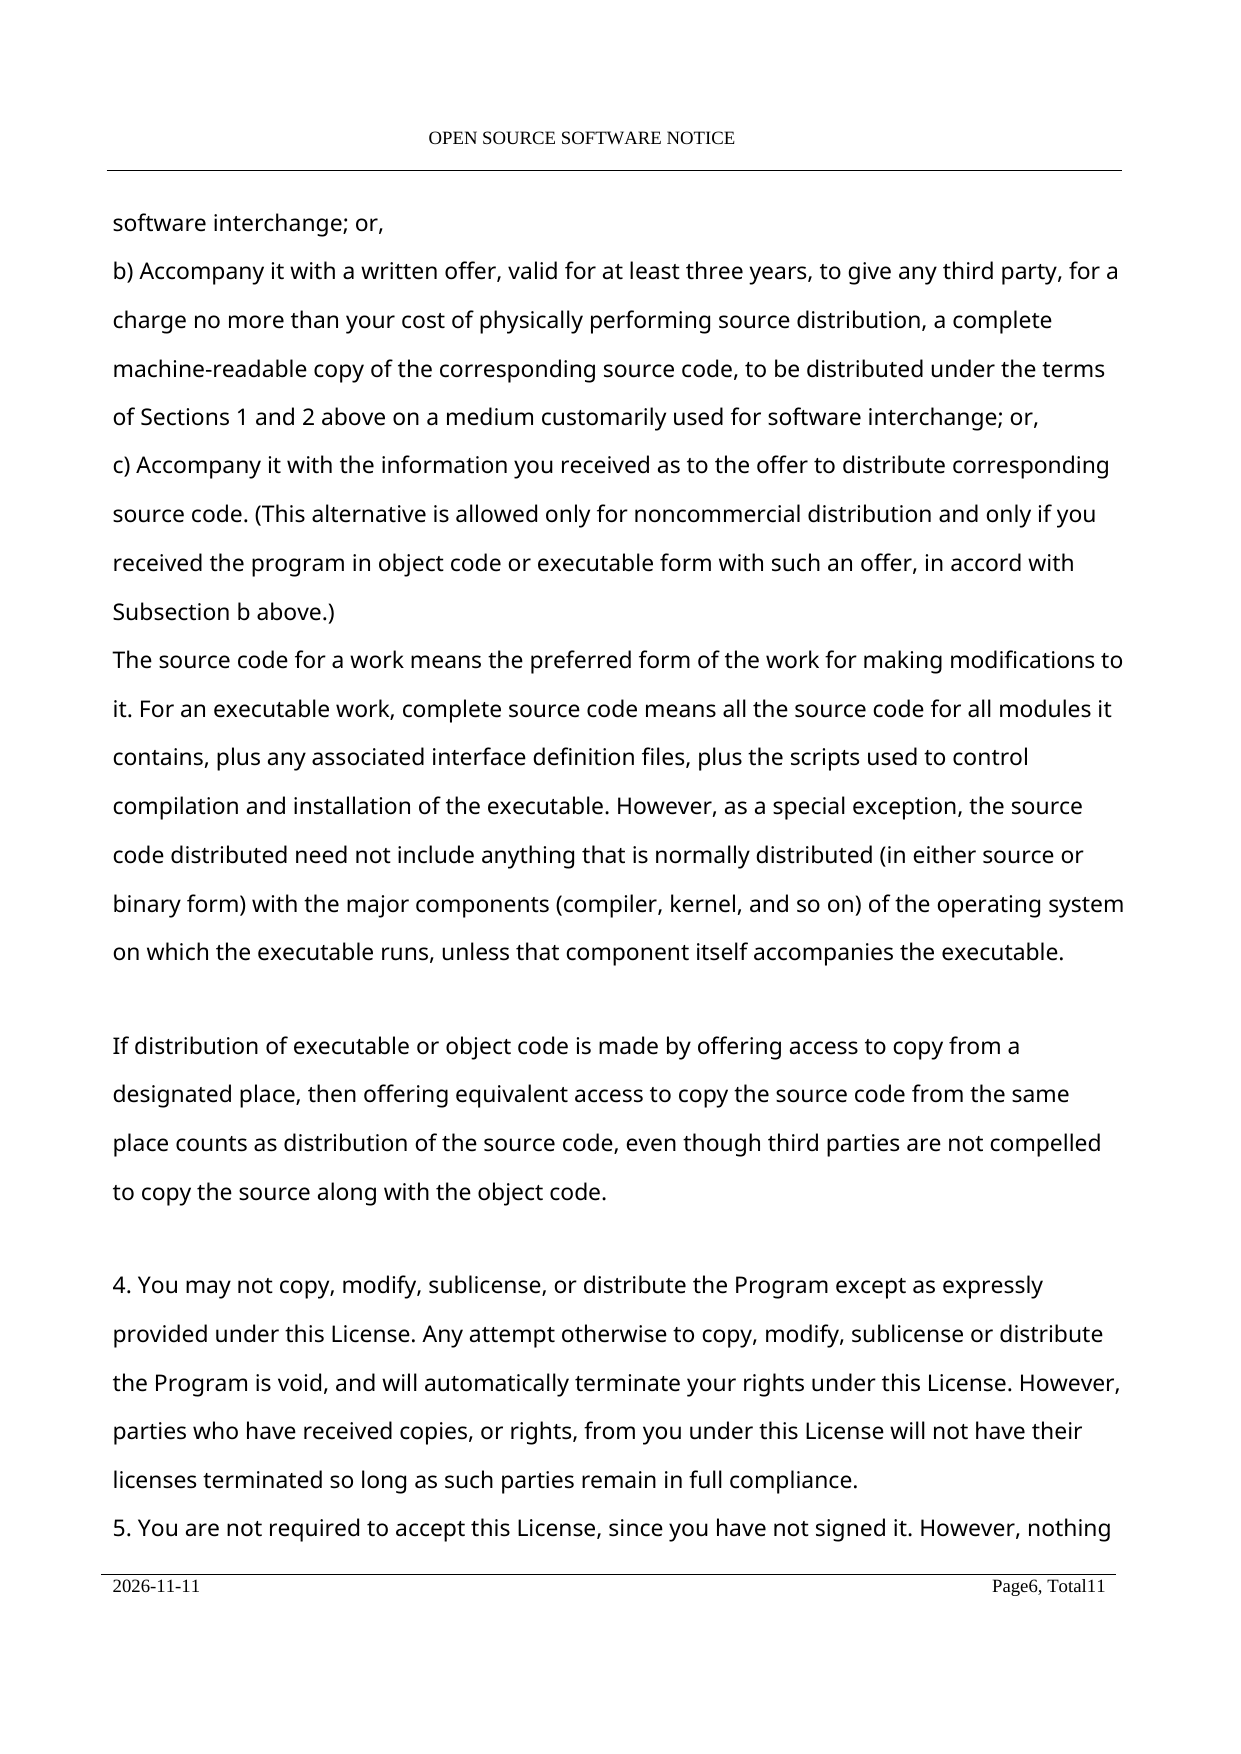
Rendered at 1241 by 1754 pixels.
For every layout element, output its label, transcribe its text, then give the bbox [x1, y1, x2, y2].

text The source code for a work means the preferred form of the work for making modifications to it. For an executable work, complete source code means all the source code for all modules it contains, plus any associated interface definition files, plus the scripts used to control compilation and installation of the executable. However, as a special exception, the source code distributed need not include anything that is normally distributed (in either source or binary form) with the major components (compiler, kernel, and so on) of the operating system on which the executable runs, unless that component itself accompanies the executable. [112, 643, 1128, 968]
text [112, 1512, 1128, 1544]
text b) Accompany it with a written offer, valid for at least three years, to give any third party, for a charge no more than your cost of physically performing source distribution, a complete machine-readable copy of the corresponding source code, to be distributed under the terms of Sections 1 and 2 above on a medium customarily used for software interchange; or, [112, 254, 1128, 433]
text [112, 206, 1128, 239]
text 4. You may not copy, modify, sublicense, or distribute the Program except as expressly provided under this License. Any attempt otherwise to copy, modify, sublicense or distribute the Program is void, and will automatically terminate your rights under this License. However, parties who have received copies, or rights, from you under this License will not have their licenses terminated so long as such parties remain in full compliance. [112, 1268, 1128, 1496]
text If distribution of executable or object code is made by offering access to copy from a designated place, then offering equivalent access to copy the source code from the same place counts as distribution of the source code, even though third parties are not compelled to copy the source along with the object code. [112, 1029, 1128, 1208]
text c) Accompany it with the information you received as to the offer to distribute corresponding source code. (This alternative is allowed only for noncommercial distribution and only if you received the program in object code or executable form with such an offer, in accord with Subsection b above.) [112, 449, 1128, 628]
